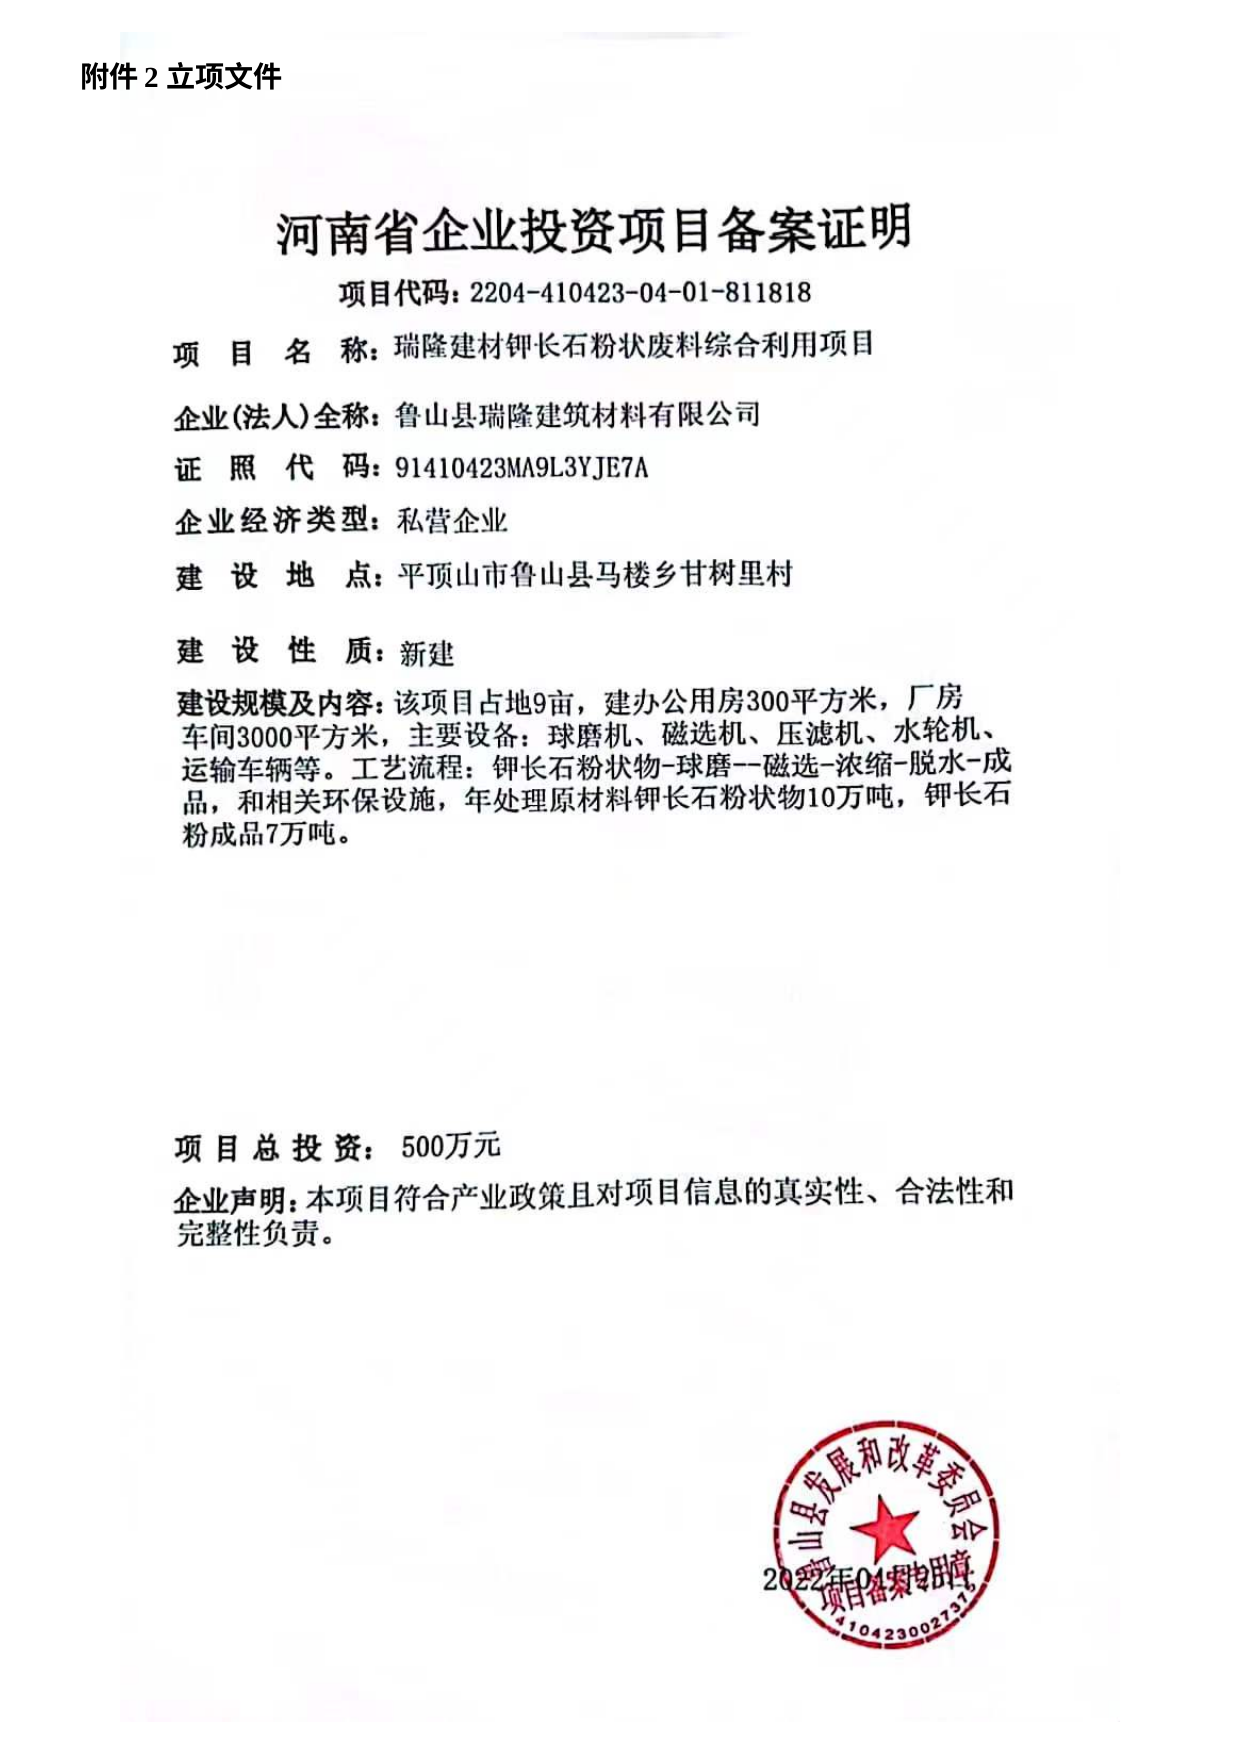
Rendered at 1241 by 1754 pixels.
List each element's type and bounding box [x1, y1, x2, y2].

picture [120, 32, 1121, 1722]
